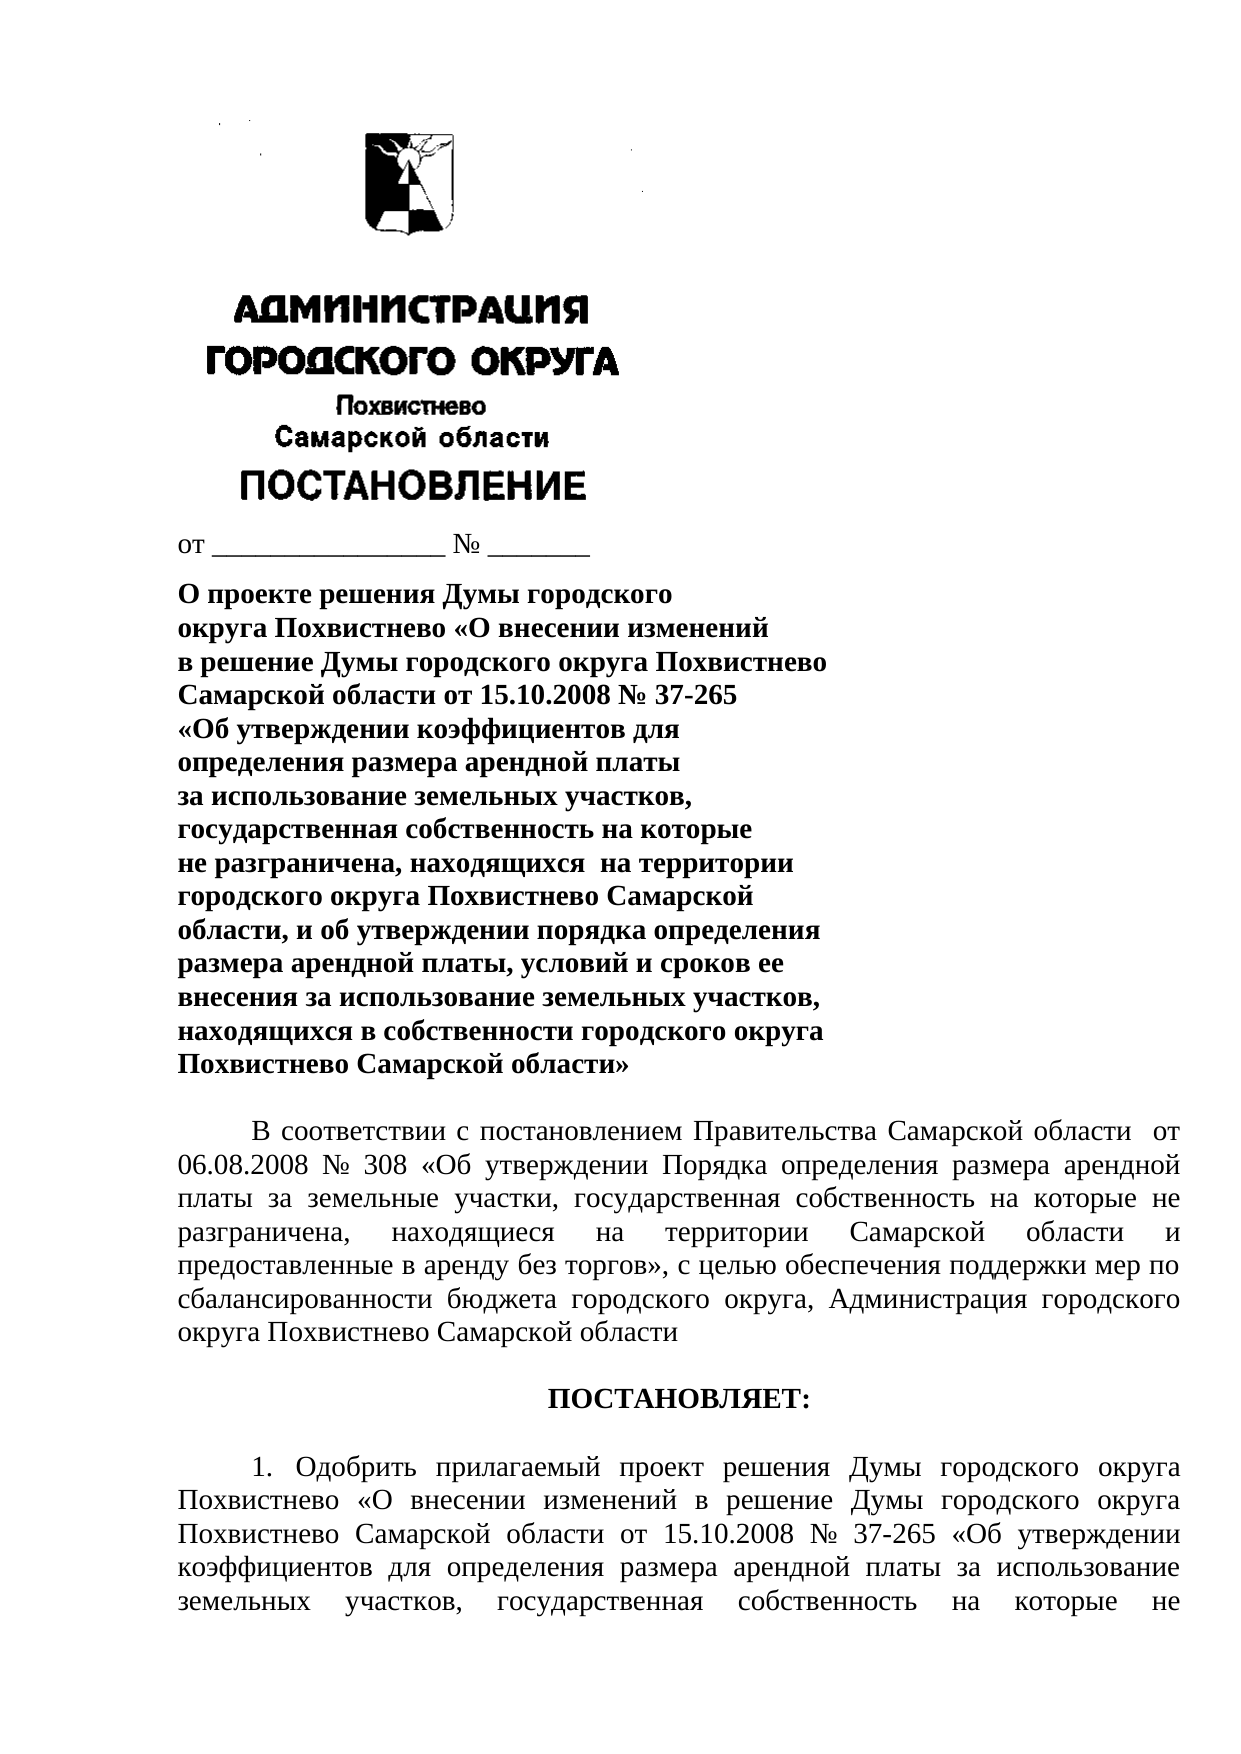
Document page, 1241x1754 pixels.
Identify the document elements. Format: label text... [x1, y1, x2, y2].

text размера арендной платы, условий и сроков ее [177, 946, 1181, 979]
text находящихся в собственности городского округа [177, 1013, 1181, 1046]
text в решение Думы городского округа Похвистнево [177, 644, 1181, 677]
picture [177, 118, 653, 512]
text за использование земельных участков, [177, 778, 1181, 811]
text О проекте решения Думы городского [177, 577, 1181, 610]
text области, и об утверждении порядка определения [177, 912, 1181, 946]
text внесения за использование земельных участков, [177, 979, 1181, 1013]
text не разграничена, находящихся на территории [177, 845, 1181, 878]
text ПОСТАНОВЛЯЕТ: [177, 1382, 1181, 1415]
text округа Похвистнево «О внесении изменений [177, 610, 1181, 644]
text Самарской области от 15.10.2008 № 37-265 [177, 677, 1181, 711]
text определения размера арендной платы [177, 744, 1181, 778]
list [177, 1449, 1181, 1616]
text В соответствии с постановлением Правительства Самарской области от 06.08.2008 № 308 «Об утверждении Порядка определения размера арендной платы за земельные участки, государственная собственность на которые не разграничена, находящиеся на территории Самарской области и предоставленные в аренду без торгов», с целью обеспечения поддержки мер по сбалансированности бюджета городского округа, Администрация городского округа Похвистнево Самарской области [177, 1113, 1181, 1348]
text «Об утверждении коэффициентов для [177, 711, 1181, 744]
text Похвистнево Самарской области» [177, 1046, 1181, 1080]
text от ________________ № _______ [177, 526, 1181, 560]
text государственная собственность на которые [177, 811, 1181, 845]
text городского округа Похвистнево Самарской [177, 878, 1181, 912]
